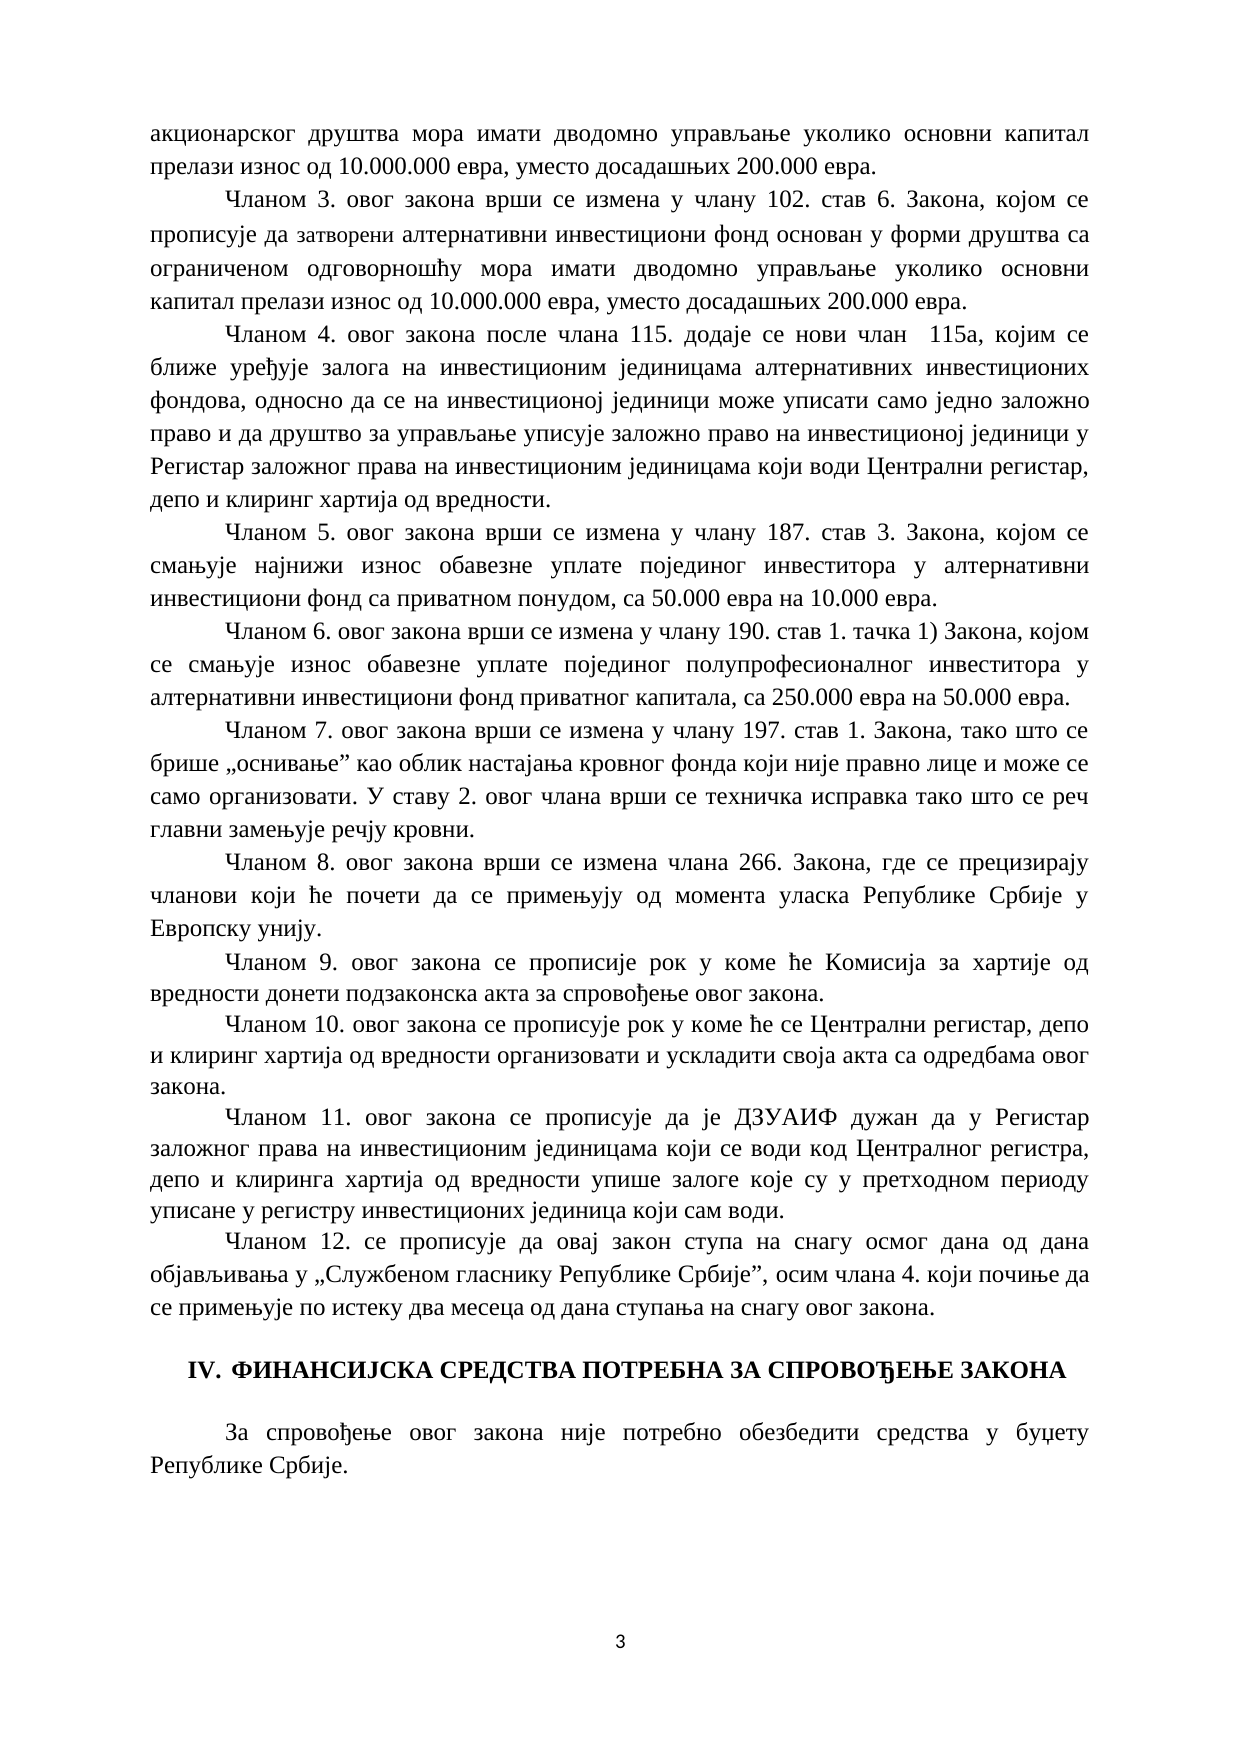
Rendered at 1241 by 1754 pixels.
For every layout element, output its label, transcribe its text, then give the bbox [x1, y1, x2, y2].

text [150, 118, 1090, 180]
text Чланом 12. се прописује да овај закон ступа на снагу осмог дана од дана објављивања у „Службеном гласнику Републике Србије”, осим члана 4. који почиње да се примењује по истеку два месеца од дана ступања на снагу овог закона. [150, 1226, 1090, 1321]
text Чланом 3. овог закона врши се измена у члану 102. став 6. Закона, којом се прописује да затворени алтернативни инвестициони фонд основан у форми друштва са ограниченом одговорношћу мора имати дводомно управљање уколико основни капитал прелази износ од 10.000.000 евра, уместо досадашњих 200.000 евра. [150, 184, 1090, 315]
text Чланом 4. овог закона после члана 115. додаје се нови члан 115а, којим се ближе уређује залога на инвестиционим јединицама алтернативних инвестиционих фондова, односно да се нa инвeстициoнoj jeдиници мoжe уписaти сaмo jeднo зaлoжнo прaвo и да друштво за управљање уписује заложно право на инвестиционој јединици у Регистар заложног права на инвестиционим јединицама који води Централни регистар, депо и клиринг хартија од вредности. [150, 319, 1090, 513]
text Чланом 5. овог закона врши се измена у члану 187. став 3. Закона, којом се смањује најнижи износ обавезне уплате појединог инвеститора у алтернативни инвестициони фонд са приватном понудом, са 50.000 евра на 10.000 евра. [150, 517, 1090, 612]
text За спровођење овог закона није потребно обезбедити средства у буџету Републике Србије. [150, 1417, 1090, 1479]
text Чланом 6. овог закона врши се измена у члану 190. став 1. тачка 1) Закона, којом се смањује износ обавезне уплате појединог полупрофесионалног инвеститора у алтернативни инвестициони фонд приватног капитала, са 250.000 евра на 50.000 евра. [150, 616, 1090, 711]
text Чланом 7. овог закона врши се измена у члану 197. став 1. Закона, тако што се брише „оснивањеˮ као облик настајања кровног фонда који није правно лице и може се само организовати. У ставу 2. овог члана врши се техничка исправка тако што се реч главни замењује речју кровни. [150, 715, 1090, 843]
text Чланом 9. овог закона се прописије рок у коме ће Комисија за хартије од вредности донети подзаконска акта за спровођење овог закона. [150, 947, 1090, 1006]
text Чланом 10. овог закона се прописује рок у коме ће се Централни регистар, депо и клиринг хартија од вредности организовати и ускладити своја акта са одредбама овог закона. [150, 1009, 1090, 1099]
text Чланом 11. овог закона се прописује да је ДЗУАИФ дужан да у Регистар заложног права на инвестиционим јединицама који се води код Централног регистра, депо и клиринга хартија од вредности упише залоге које су у претходном периоду уписане у регистру инвестиционих јединица који сам води. [150, 1102, 1090, 1224]
text Чланом 8. овог закона врши се измена члана 266. Закона, где се прецизирају чланови који ће почети да се примењују од момента уласка Републике Србије у Европску унију. [150, 847, 1090, 942]
list ФИНАНСИЈСКА СРЕДСТВА ПОТРЕБНА ЗА СПРОВОЂЕЊЕ ЗАКОНА [187, 1356, 1090, 1384]
